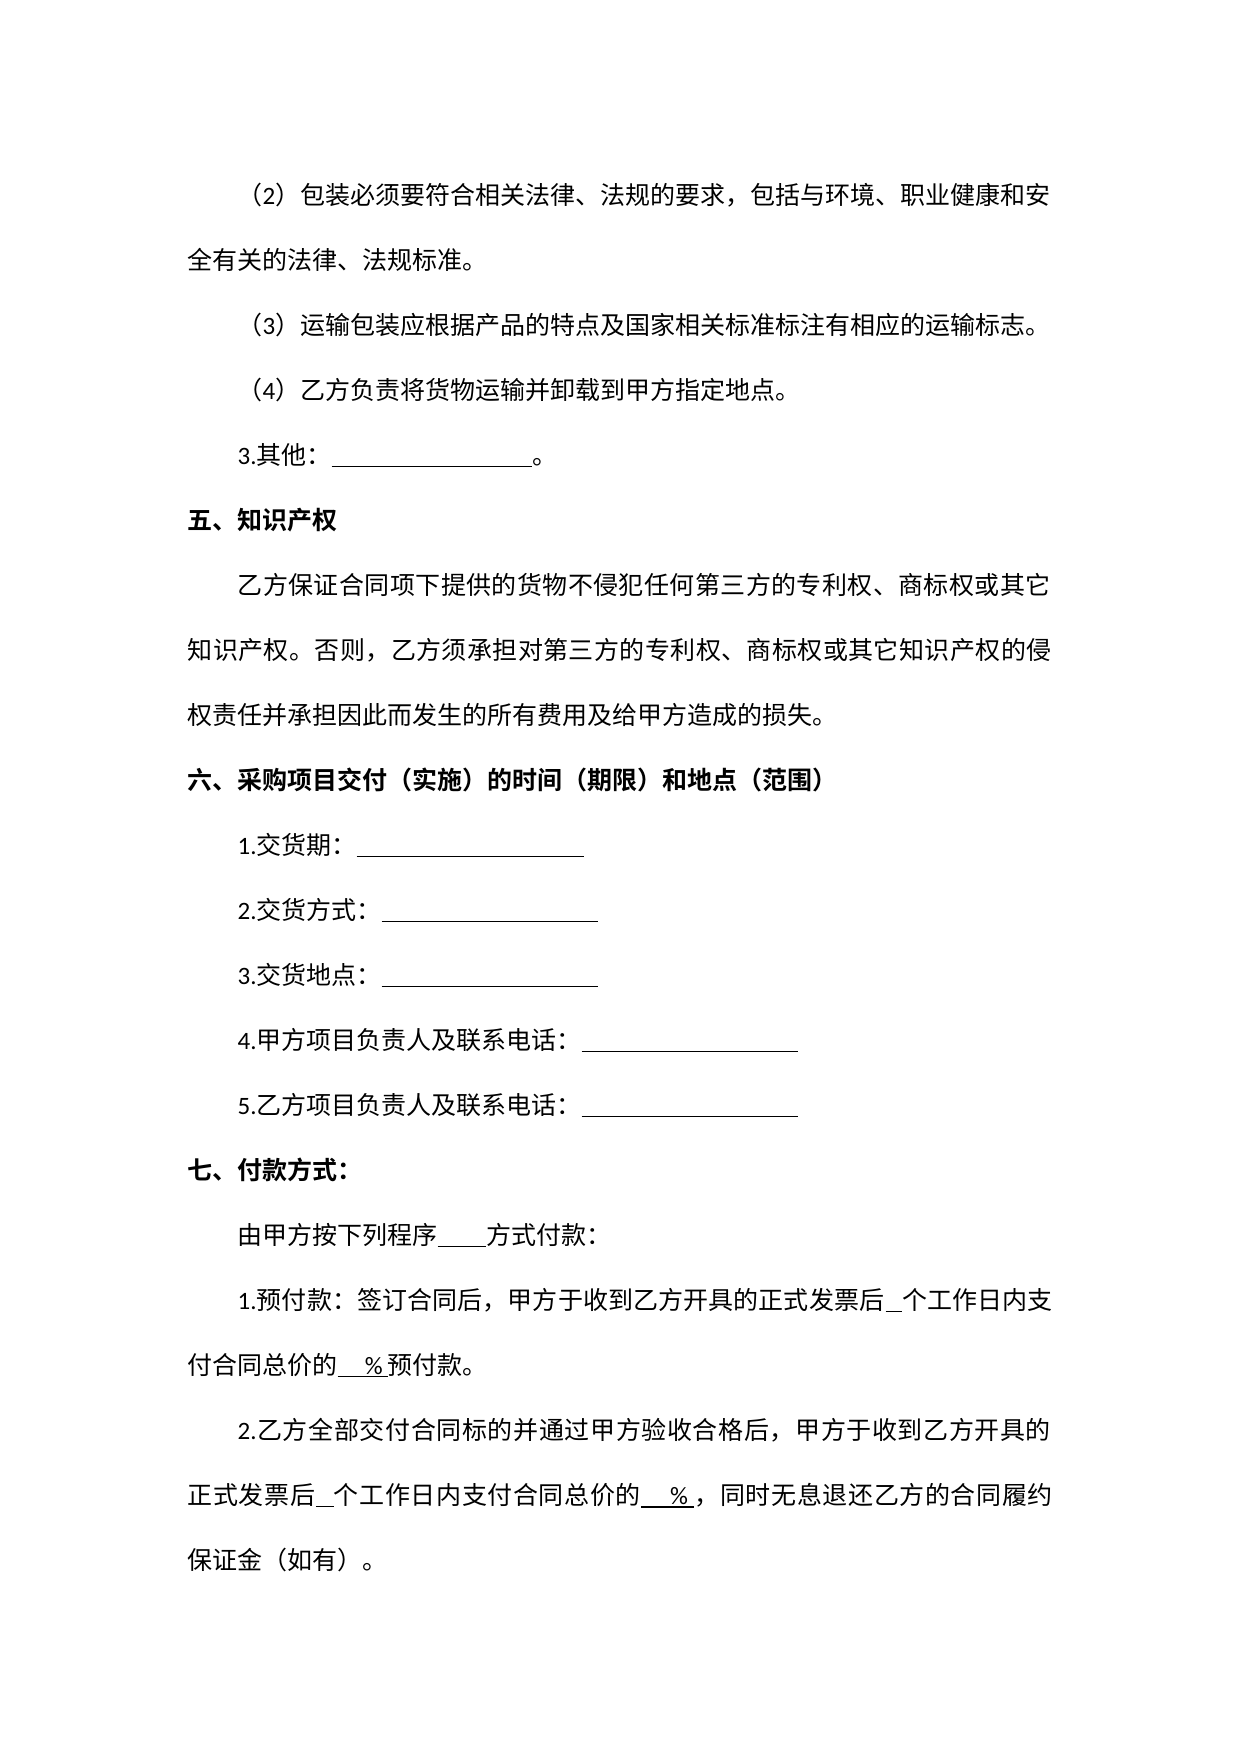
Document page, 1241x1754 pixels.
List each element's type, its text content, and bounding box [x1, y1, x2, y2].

text 1.预付款：签订合同后，甲方于收到乙方开具的正式发票后 个工作日内支付合同总价的 % 预付款。 [187, 1267, 1053, 1397]
text 乙方保证合同项下提供的货物不侵犯任何第三方的专利权、商标权或其它知识产权。否则，乙方须承担对第三方的专利权、商标权或其它知识产权的侵权责任并承担因此而发生的所有费用及给甲方造成的损失。 [187, 552, 1053, 747]
text （2）包装必须要符合相关法律、法规的要求，包括与环境、职业健康和安全有关的法律、法规标准。 [187, 162, 1053, 292]
text （4）乙方负责将货物运输并卸载到甲方指定地点。 [187, 357, 1053, 422]
text 3.交货地点： [187, 942, 1053, 1007]
text 2.乙方全部交付合同标的并通过甲方验收合格后，甲方于收到乙方开具的正式发票后 个工作日内支付合同总价的 % ，同时无息退还乙方的合同履约保证金（如有）。 [187, 1397, 1053, 1592]
text 5.乙方项目负责人及联系电话： [187, 1072, 1053, 1137]
text （3）运输包装应根据产品的特点及国家相关标准标注有相应的运输标志。 [187, 292, 1053, 357]
text 1.交货期： [187, 812, 1053, 877]
text 3.其他： 。 [187, 422, 1053, 487]
text 2.交货方式： [187, 877, 1053, 942]
text 4.甲方项目负责人及联系电话： [187, 1007, 1053, 1072]
text 七、付款方式： [187, 1137, 1053, 1202]
text 由甲方按下列程序 方式付款： [187, 1202, 1053, 1267]
text 六、采购项目交付（实施）的时间（期限）和地点（范围） [187, 747, 1053, 812]
text 五、知识产权 [187, 487, 1053, 552]
